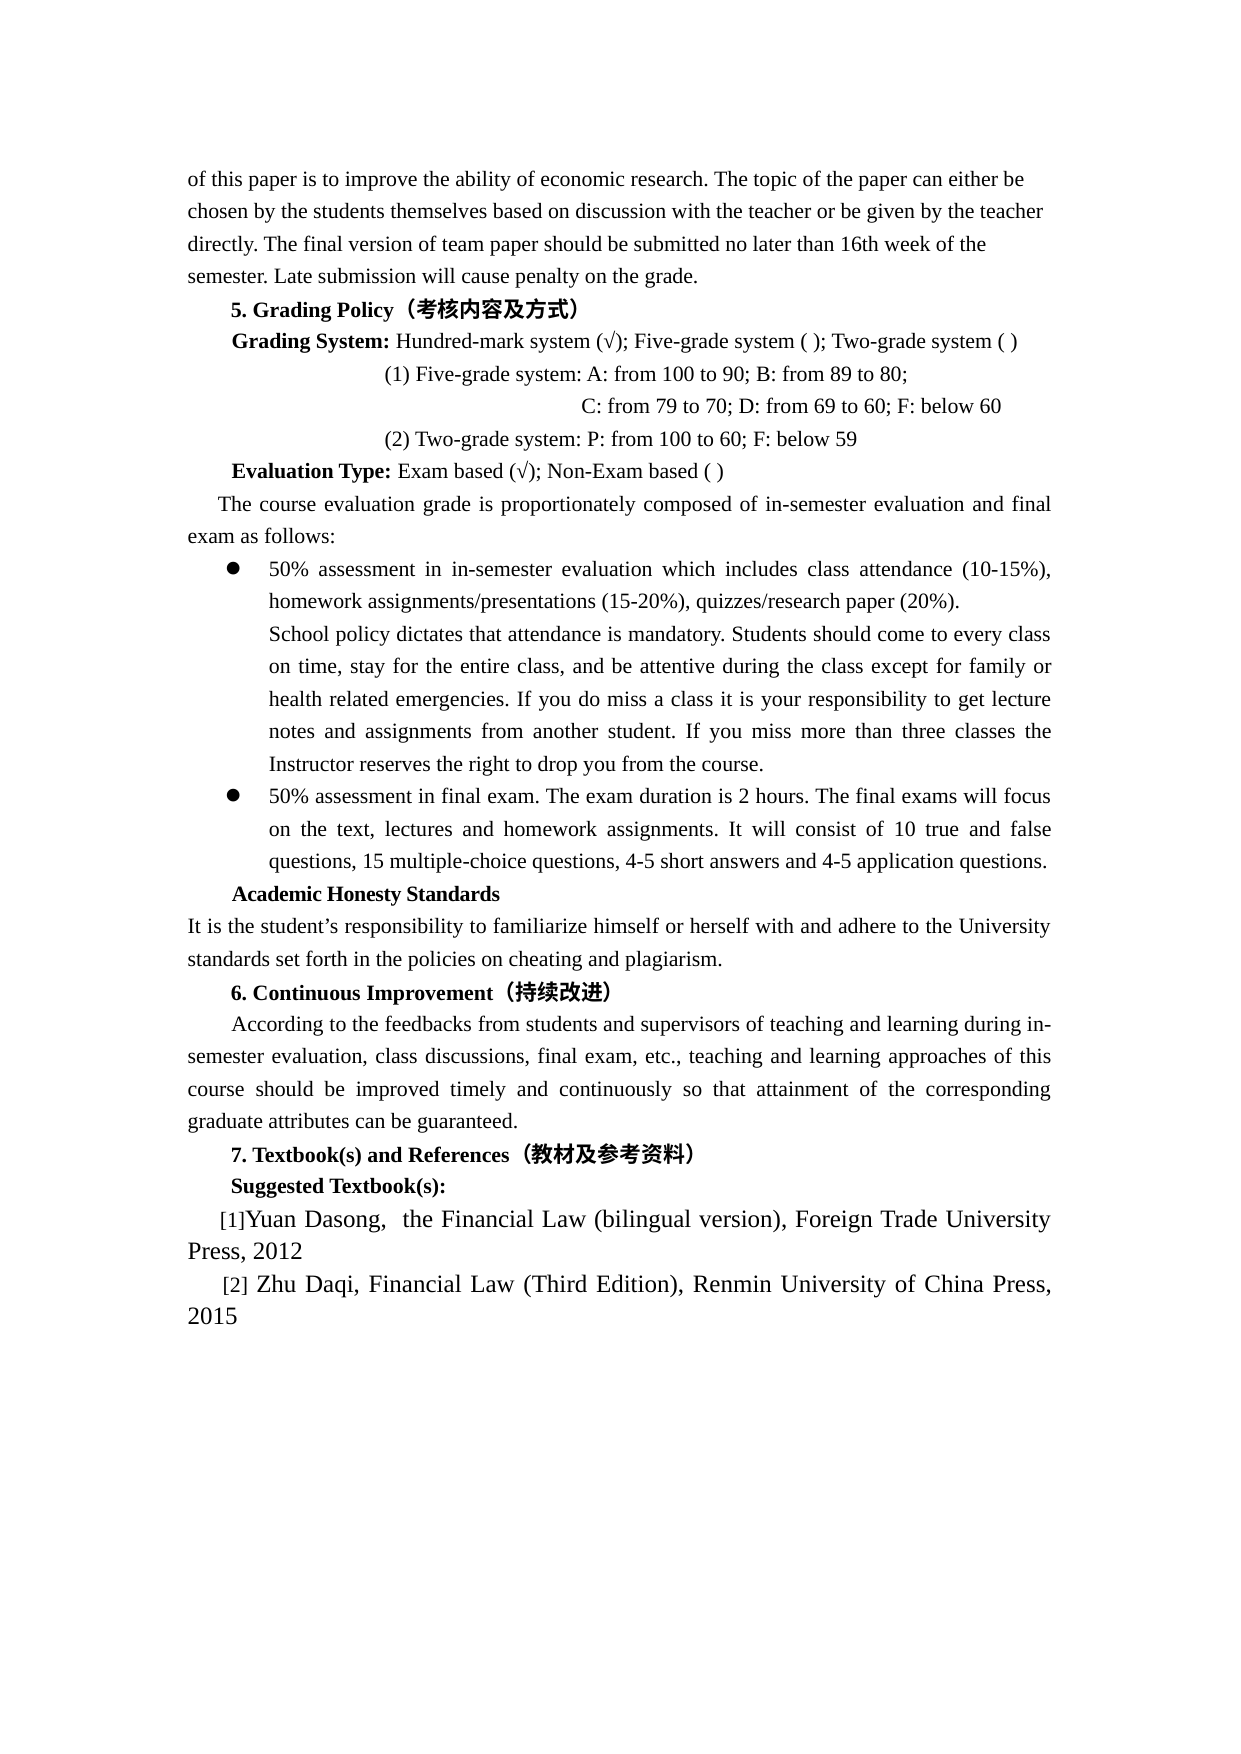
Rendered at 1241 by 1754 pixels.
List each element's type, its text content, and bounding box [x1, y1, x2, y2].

text [2] Zhu Daqi, Financial Law (Third Edition), Renmin University of China Press, 2015 [187, 1267, 1053, 1332]
text The course evaluation grade is proportionately composed of in-semester evaluation and final exam as follows: [187, 487, 1053, 552]
list 50% assessment in in-semester evaluation which includes class attendance (10-15%), homework assignments/presentations (15-20%), quizzes/research paper (20%). [225, 552, 1053, 617]
text 7. Textbook(s) and References（教材及参考资料） [187, 1137, 1053, 1169]
text Suggested Textbook(s): [187, 1169, 1053, 1202]
text 5. Grading Policy（考核内容及方式） [187, 292, 1053, 324]
text [1]Yuan Dasong, the Financial Law (bilingual version), Foreign Trade University Press, 2012 [187, 1202, 1053, 1267]
text Grading System: Hundred-mark system (√); Five-grade system ( ); Two-grade system ( ) [187, 324, 1053, 357]
text (2) Two-grade system: P: from 100 to 60; F: below 59 [319, 422, 1053, 454]
text According to the feedbacks from students and supervisors of teaching and learning during in-semester evaluation, class discussions, final exam, etc., teaching and learning approaches of this course should be improved timely and continuously so that attainment of the corresponding graduate attributes can be guaranteed. [187, 1007, 1053, 1137]
list 50% assessment in final exam. The exam duration is 2 hours. The final exams will focus on the text, lectures and homework assignments. It will consist of 10 true and false questions, 15 multiple-choice questions, 4-5 short answers and 4-5 application questions. [225, 779, 1053, 877]
text C: from 79 to 70; D: from 69 to 60; F: below 60 [537, 389, 1053, 422]
text Evaluation Type: Exam based (√); Non-Exam based ( ) [187, 454, 1053, 487]
text It is the student’s responsibility to familiarize himself or herself with and adhere to the University standards set forth in the policies on cheating and plagiarism. [187, 909, 1053, 974]
text Academic Honesty Standards [187, 877, 1053, 909]
text School policy dictates that attendance is mandatory. Students should come to every class on time, stay for the entire class, and be attentive during the class except for family or health related emergencies. If you do miss a class it is your responsibility to get lecture notes and assignments from another student. If you miss more than three classes the Instructor reserves the right to drop you from the course. [269, 617, 1053, 779]
text 6. Continuous Improvement（持续改进） [187, 974, 1053, 1007]
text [187, 162, 1053, 292]
text (1) Five-grade system: A: from 100 to 90; B: from 89 to 80; [319, 357, 1053, 389]
